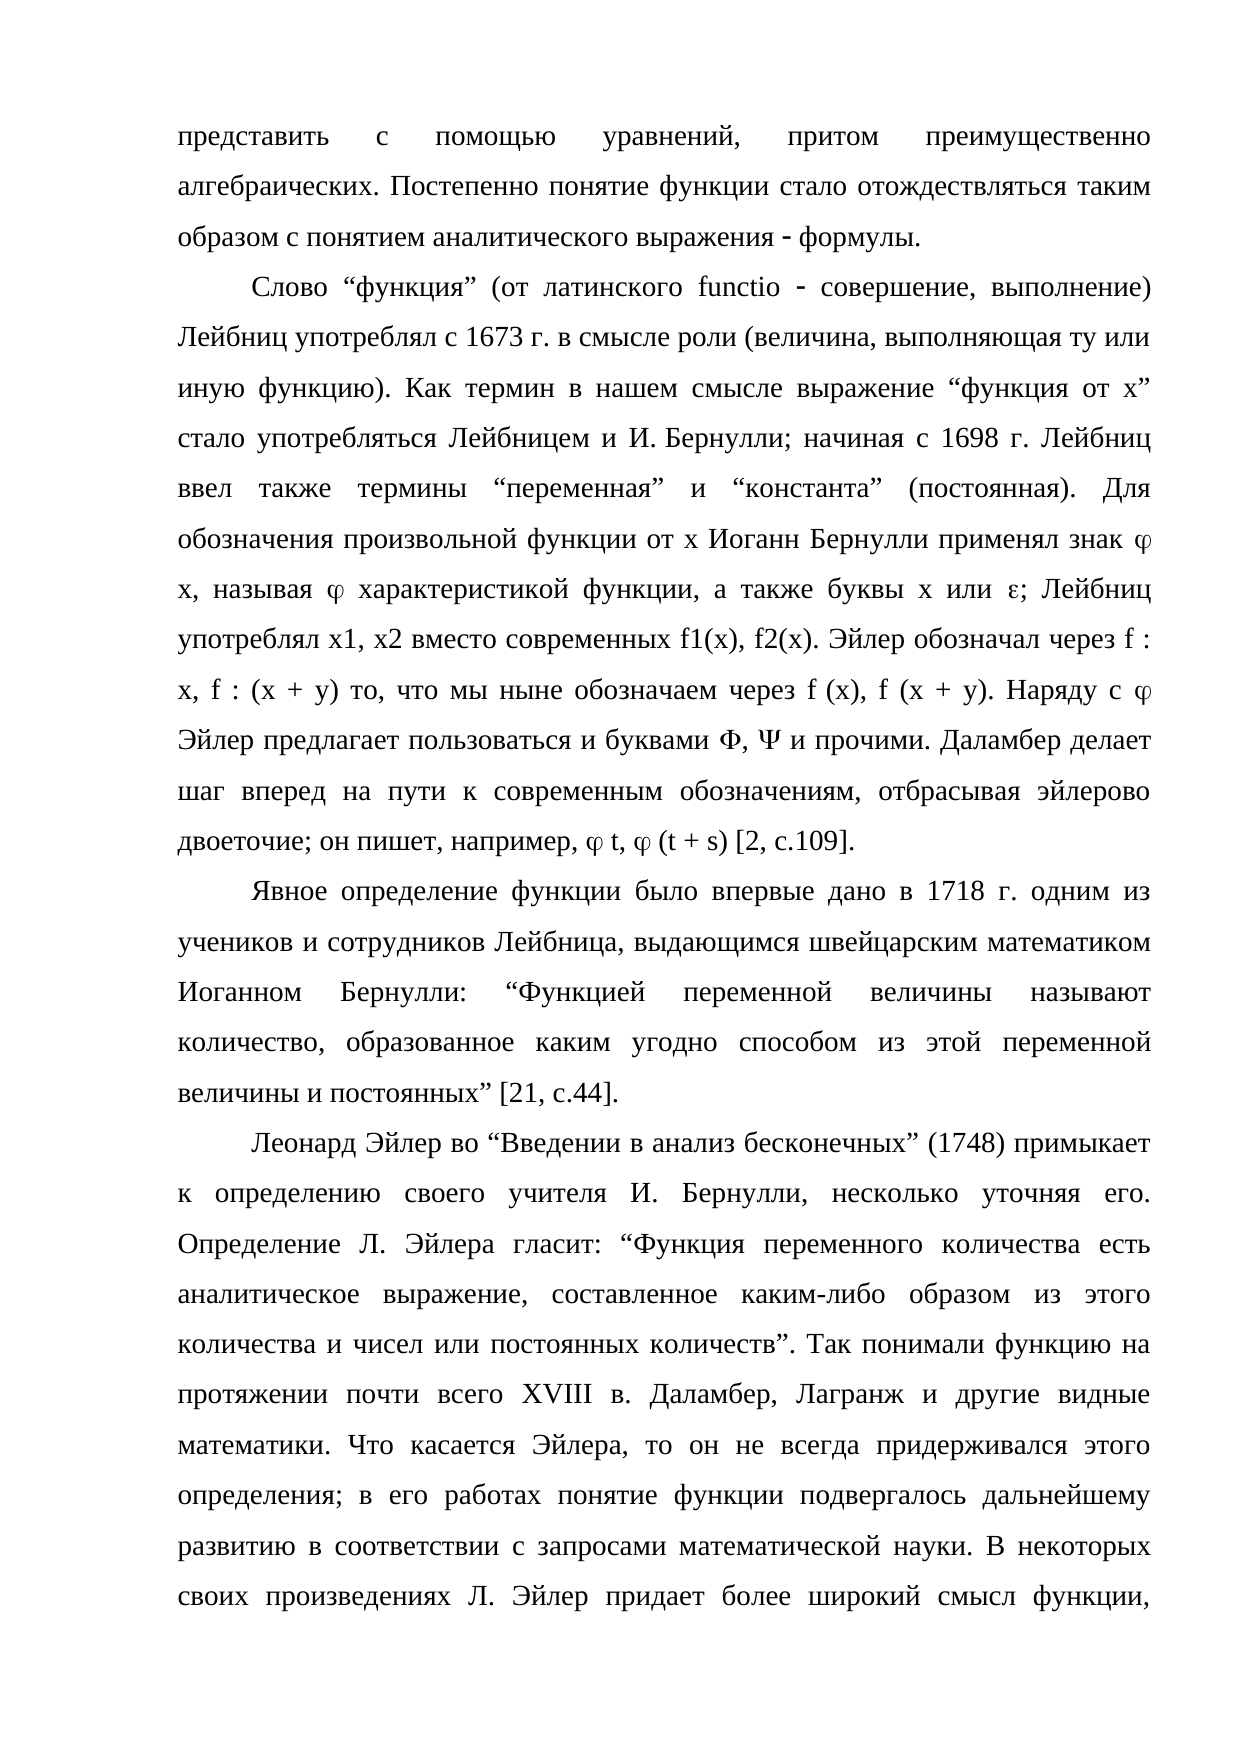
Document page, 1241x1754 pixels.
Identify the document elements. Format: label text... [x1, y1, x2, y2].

text Явное определение функции было впервые дано в 1718 г. одним из учеников и сотрудников Лейбница, выдающимся швейцарским математиком Иоганном Бернулли: “Функцией переменной величины называют количество, образованное каким угодно способом из этой переменной величины и постоянных” [21, с.44]. [177, 873, 1152, 1108]
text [177, 118, 1152, 252]
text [177, 1125, 1152, 1611]
text Слово “функция” (от латинского functio совершение, выполнение) Лейбниц употреблял с 1673 г. в смысле роли (величина, выполняющая ту или иную функцию). Как термин в нашем смысле выражение “функция от х” стало употребляться Лейбницем и И. Бернулли; начиная с 1698 г. Лейбниц ввел также термины “переменная” и “константа” (постоянная). Для обозначения произвольной функции от х Иоганн Бернулли применял знак х, называя характеристикой функции, а также буквы х или ; Лейбниц употреблял х1, х2 вместо современных f1(x), f2(x). Эйлер обозначал через f : х, f : (x + y) то, что мы ныне обозначаем через f (x), f (x + y). Наряду с Эйлер предлагает пользоваться и буквами , и прочими. Даламбер делает шаг вперед на пути к современным обозначениям, отбрасывая эйлерово двоеточие; он пишет, например, t, (t + s) [2, с.109]. [177, 269, 1152, 857]
